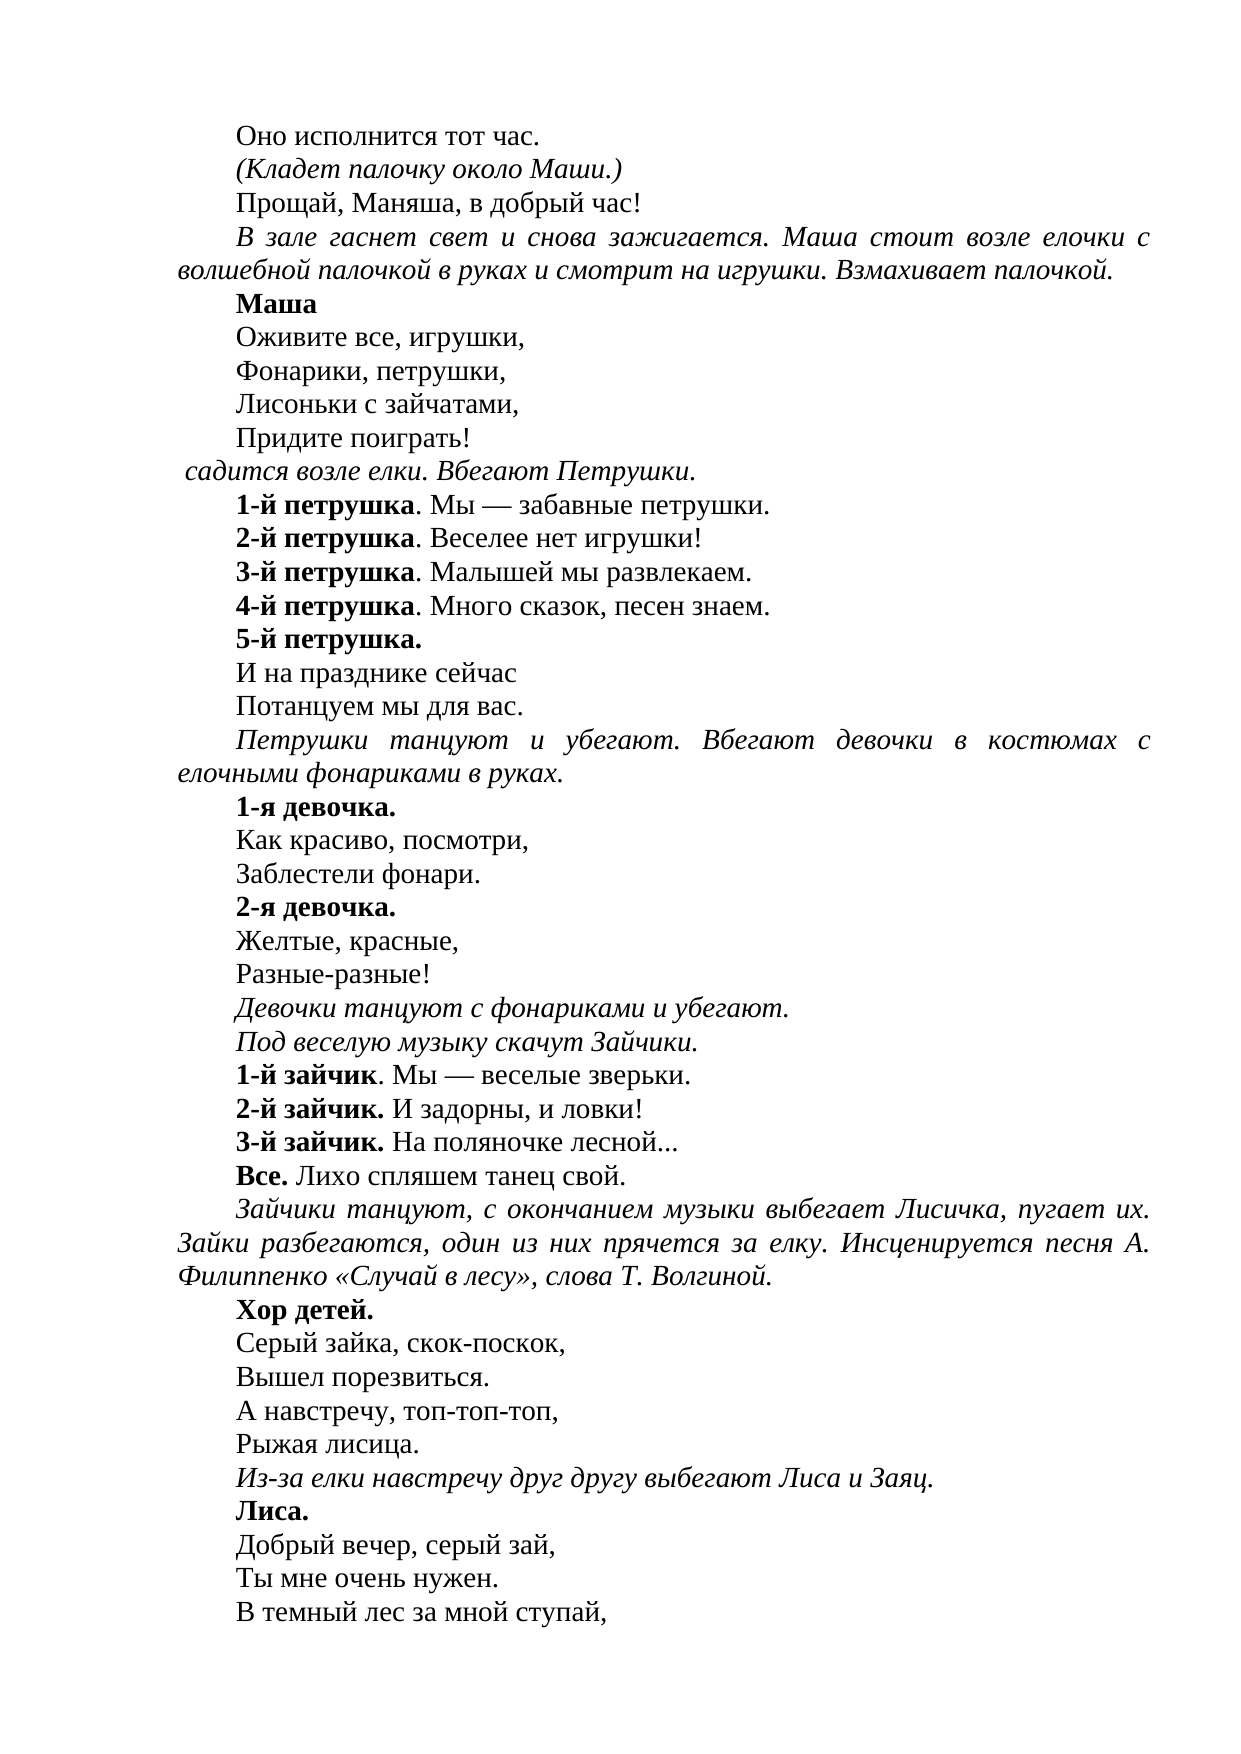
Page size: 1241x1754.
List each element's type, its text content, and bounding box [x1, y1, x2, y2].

text Из-за елки навстречу друг другу выбегают Лиса и Заяц. [177, 1460, 1152, 1493]
text Серый зайка, скок-поскок, [177, 1326, 1152, 1359]
text 4-й петрушка. Много сказок, песен знаем. [177, 588, 1152, 621]
text Хор детей. [177, 1292, 1152, 1326]
text 1-й зайчик. Мы — веселые зверьки. [177, 1057, 1152, 1091]
text Под веселую музыку скачут Зайчики. [177, 1024, 1152, 1057]
text 3-й петрушка. Малышей мы развлекаем. [177, 554, 1152, 588]
text Ты мне очень нужен. [177, 1560, 1152, 1594]
text Фонарики, петрушки, [177, 353, 1152, 386]
text 2-й зайчик. И задорны, и ловки! [177, 1091, 1152, 1124]
text Заблестели фонари. [177, 856, 1152, 889]
text Разные-разные! [177, 957, 1152, 990]
text (Кладет палочку около Маши.) [177, 152, 1152, 185]
text Добрый вечер, серый зай, [177, 1527, 1152, 1560]
text Рыжая лисица. [177, 1426, 1152, 1460]
text Все. Лихо спляшем танец свой. [177, 1158, 1152, 1191]
text Маша [177, 286, 1152, 319]
text 2-й петрушка. Веселее нет игрушки! [177, 521, 1152, 554]
text Прощай, Маняша, в добрый час! [177, 185, 1152, 219]
text И на празднике сейчас [177, 655, 1152, 688]
text В зале гаснет свет и снова зажигается. Маша стоит возле елочки с волшебной палочкой в руках и смотрит на игрушки. Взмахивает палочкой. [177, 219, 1152, 286]
text Оживите все, игрушки, [177, 319, 1152, 353]
text Придите поиграть! [177, 420, 1152, 453]
text Вышел порезвиться. [177, 1359, 1152, 1393]
text Зайчики танцуют, с окончанием музыки выбегает Лисичка, пугает их. Зайки разбегаются, один из них прячется за елку. Инсценируется песня А. Филиппенко «Случай в лесу», слова Т. Волгиной. [177, 1191, 1152, 1292]
text Оно исполнится тот час. [177, 118, 1152, 152]
text Лиса. [177, 1493, 1152, 1527]
text 5-й петрушка. [177, 621, 1152, 655]
text Потанцуем мы для вас. [177, 688, 1152, 722]
text 2-я девочка. [177, 889, 1152, 923]
text Петрушки танцуют и убегают. Вбегают девочки в костюмах с елочными фонариками в руках. [177, 722, 1152, 789]
text садится возле елки. Вбегают Петрушки. [177, 453, 1152, 487]
text 1-й петрушка. Мы — забавные петрушки. [177, 487, 1152, 521]
text Лисоньки с зайчатами, [177, 386, 1152, 420]
text Как красиво, посмотри, [177, 822, 1152, 856]
text 1-я девочка. [177, 789, 1152, 822]
text В темный лес за мной ступай, [177, 1594, 1152, 1627]
text Желтые, красные, [177, 923, 1152, 957]
text Девочки танцуют с фонариками и убегают. [177, 990, 1152, 1024]
text А навстречу, топ-топ-топ, [177, 1393, 1152, 1426]
text 3-й зайчик. На поляночке лесной... [177, 1124, 1152, 1158]
